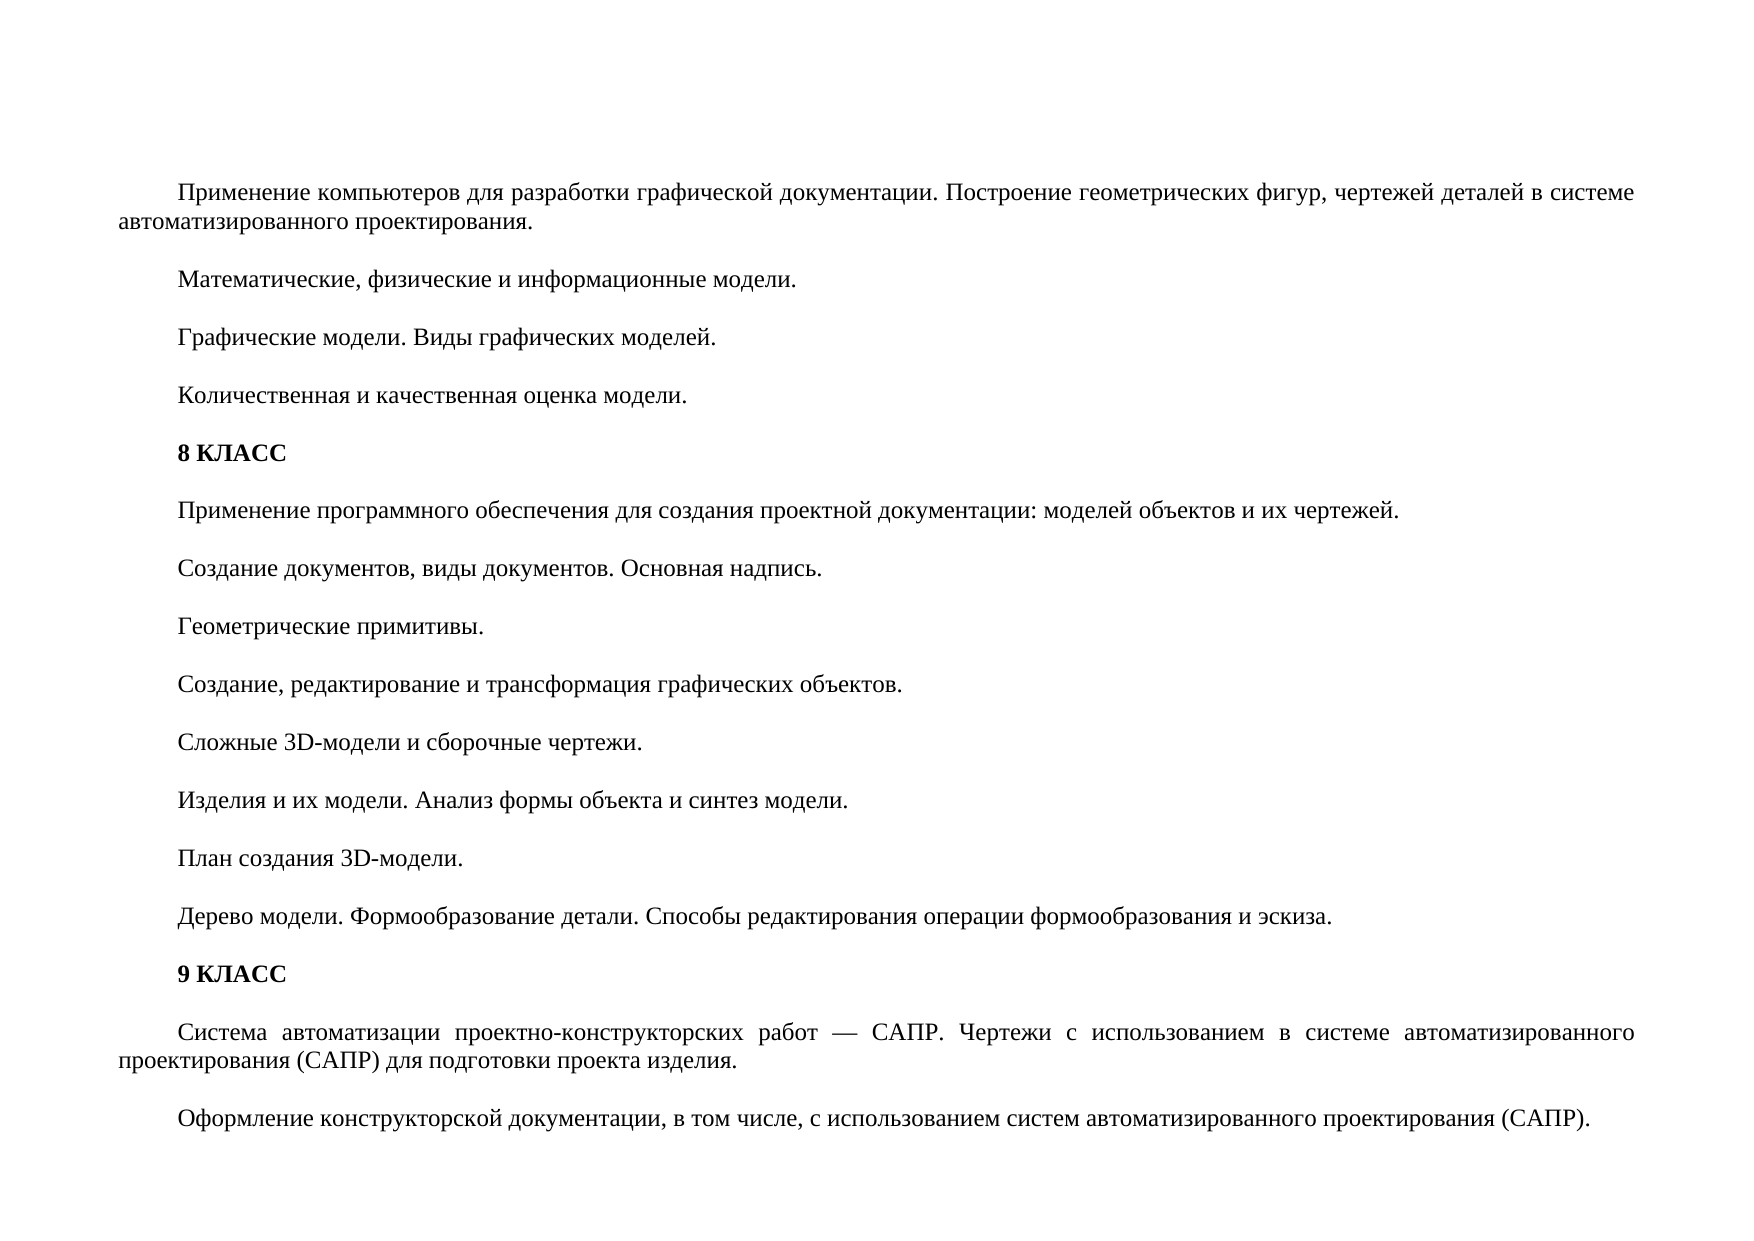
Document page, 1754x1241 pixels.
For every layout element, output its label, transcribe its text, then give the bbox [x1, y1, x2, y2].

text Создание, редактирование и трансформация графических объектов. [118, 669, 1636, 698]
text Сложные 3D-модели и сборочные чертежи. [118, 727, 1636, 756]
text Геометрические примитивы. [118, 611, 1636, 640]
text Оформление конструкторской документации, в том числе, с использованием систем автоматизированного проектирования (САПР). [118, 1103, 1636, 1132]
text 8 КЛАСС [118, 438, 1636, 466]
text Дерево модели. Формообразование детали. Способы редактирования операции формообразования и эскиза. [118, 901, 1636, 930]
text Создание документов, виды документов. Основная надпись. [118, 553, 1636, 582]
text Изделия и их модели. Анализ формы объекта и синтез модели. [118, 785, 1636, 814]
text Система автоматизации проектно-конструкторских работ — САПР. Чертежи с использованием в системе автоматизированного проектирования (САПР) для подготовки проекта изделия. [118, 1017, 1636, 1074]
text План создания 3D-модели. [118, 843, 1636, 872]
text Применение компьютеров для разработки графической документации. Построение геометрических фигур, чертежей деталей в системе автоматизированного проектирования. [118, 177, 1636, 235]
text Математические, физические и информационные модели. [118, 264, 1636, 293]
text 9 КЛАСС [118, 959, 1636, 988]
text Графические модели. Виды графических моделей. [118, 322, 1636, 351]
text Применение программного обеспечения для создания проектной документации: моделей объектов и их чертежей. [118, 496, 1636, 524]
text Количественная и качественная оценка модели. [118, 380, 1636, 408]
